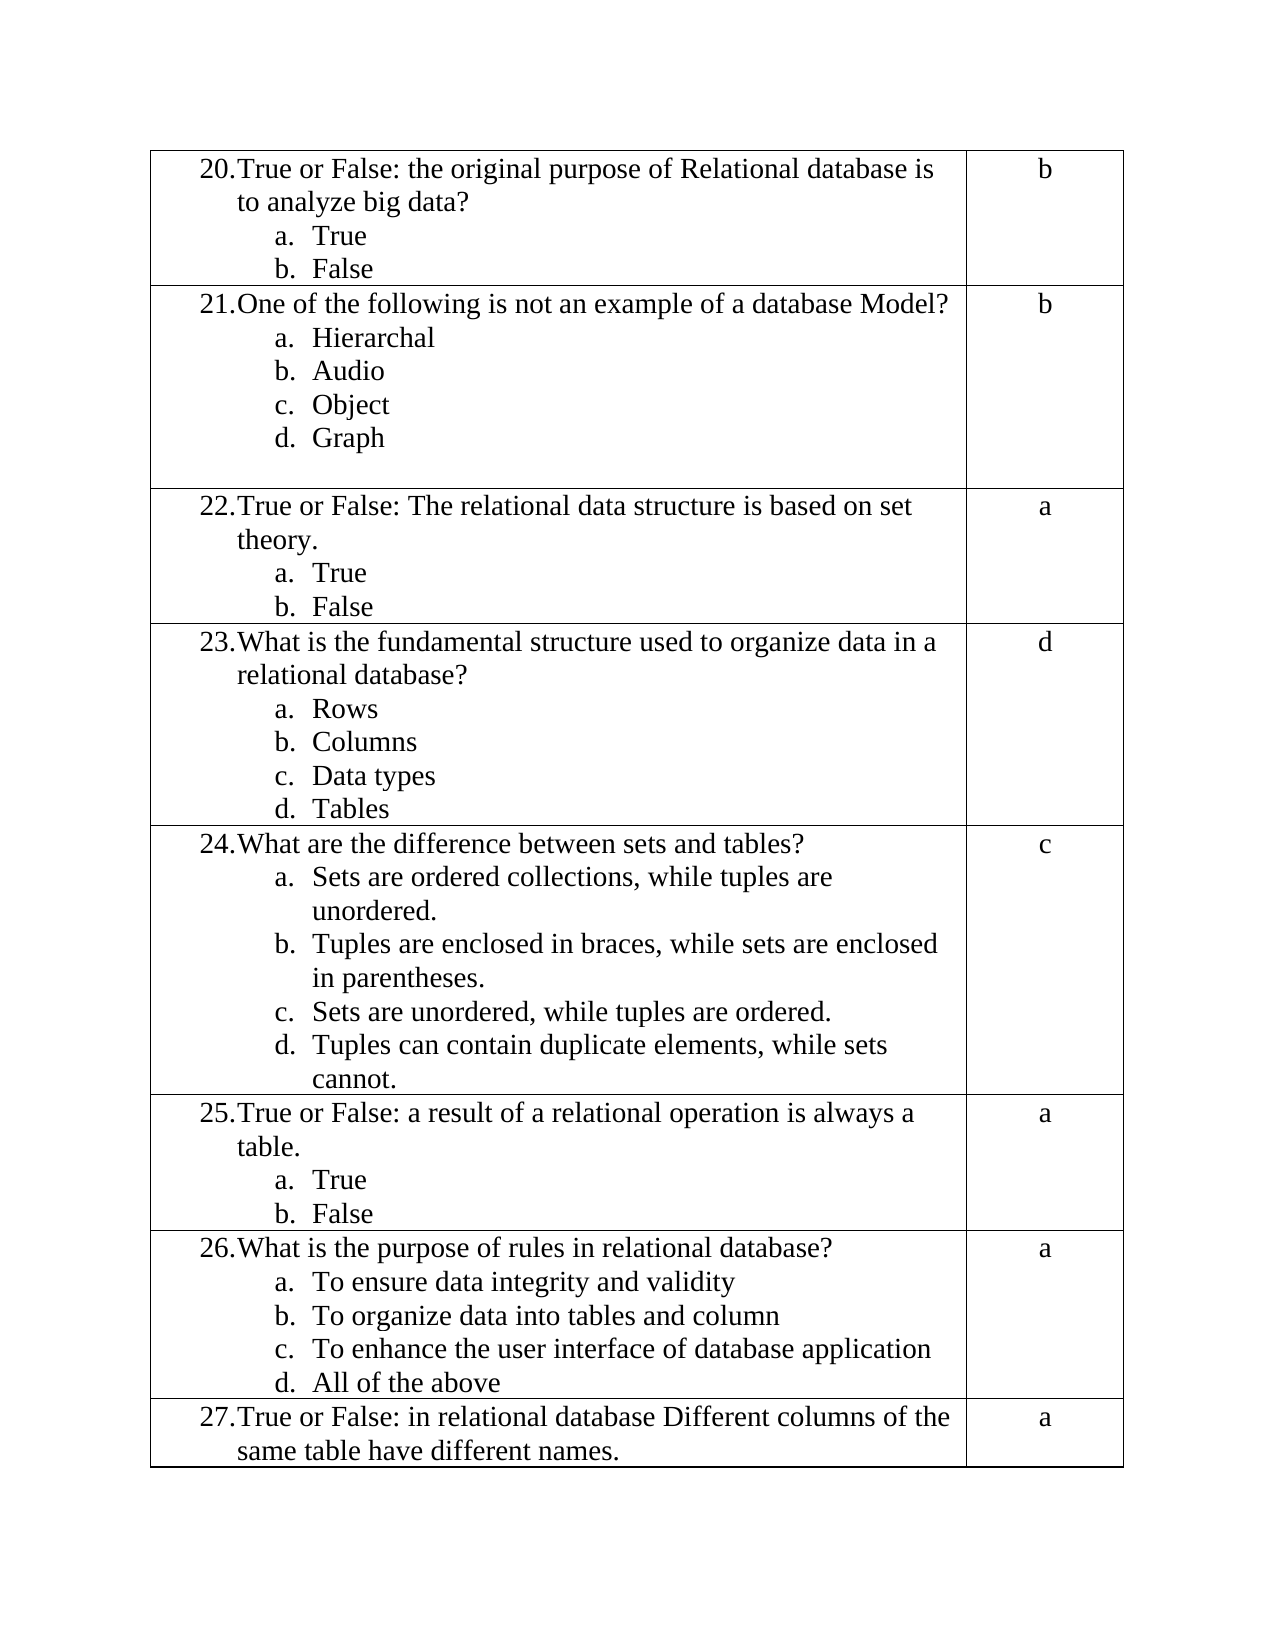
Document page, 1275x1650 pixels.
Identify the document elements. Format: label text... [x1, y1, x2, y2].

table_cell c [967, 826, 1123, 1094]
table_cell a [967, 1399, 1123, 1466]
table_cell d [967, 624, 1123, 825]
table_cell True or False: a result of a relational operation is always a table. True False [151, 1095, 966, 1229]
table_cell b [967, 286, 1123, 487]
table_cell True or False: The relational data structure is based on set theory. True False [151, 489, 312, 623]
table_cell What is the fundamental structure used to organize data in a relational database? Rows Columns Data types Tables [378, 624, 966, 825]
table_cell a [967, 1095, 1123, 1229]
table_cell What is the purpose of rules in relational database? To ensure data integrity and validity To organize data into tables and column To enhance the user interface of database application All of the above [151, 1231, 312, 1398]
table_cell One of the following is not an example of a database Model? Hierarchal Audio Object Graph [151, 286, 966, 487]
table_cell What is the fundamental structure used to organize data in a relational database? Rows Columns Data types Tables [151, 624, 312, 825]
table_cell a [967, 489, 1123, 623]
table_cell True or False: in relational database Different columns of the same table have different names. True False [620, 1399, 966, 1466]
table_cell a [967, 1231, 1123, 1398]
table_cell b [967, 151, 1123, 285]
table_cell What are the difference between sets and tables? Sets are ordered collections, while tuples are unordered. Tuples are enclosed in braces, while sets are enclosed in parentheses. Sets are unordered, while tuples are ordered. Tuples can contain duplicate elements, while sets cannot. [151, 826, 966, 1094]
table_cell True or False: the original purpose of Relational database is to analyze big data? True False [151, 151, 966, 285]
table_cell What is the purpose of rules in relational database? To ensure data integrity and validity To organize data into tables and column To enhance the user interface of database application All of the above [501, 1231, 966, 1398]
table_cell True or False: The relational data structure is based on set theory. True False [318, 489, 966, 623]
